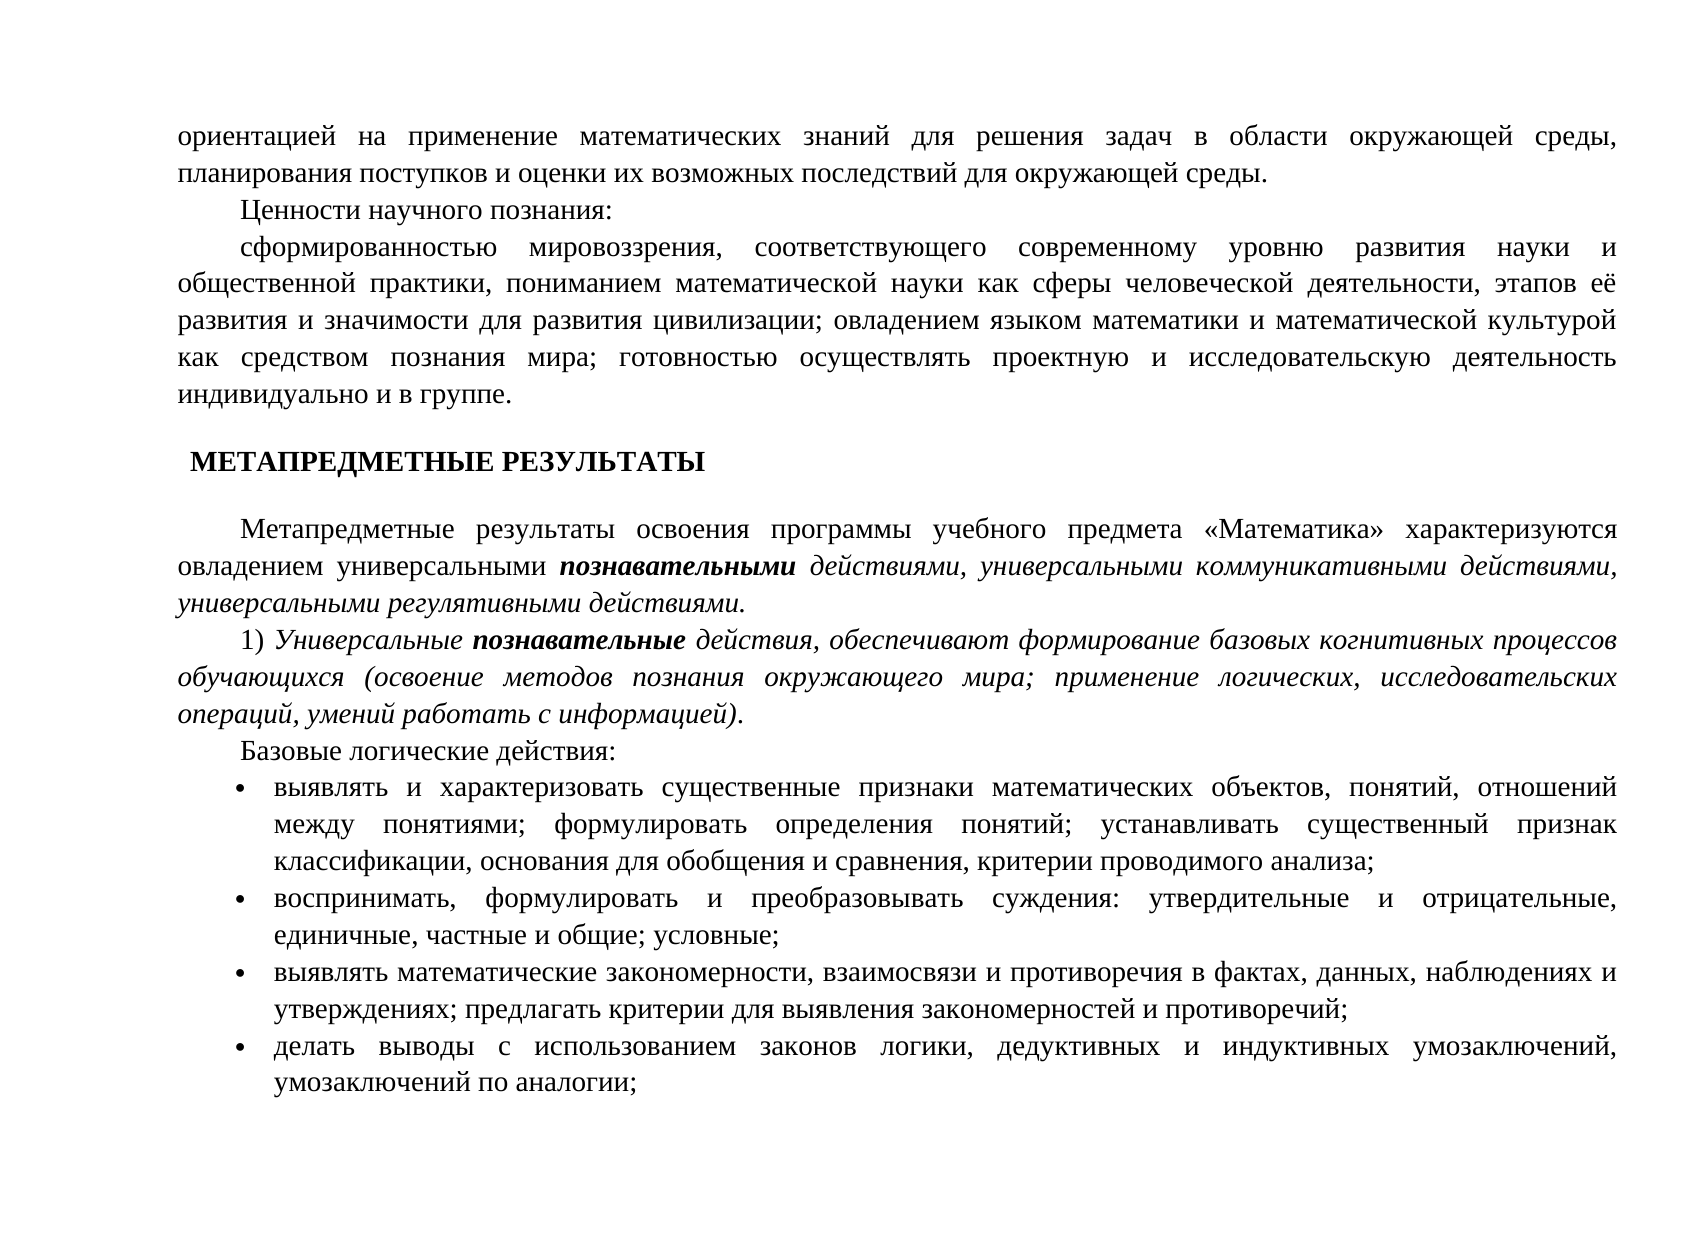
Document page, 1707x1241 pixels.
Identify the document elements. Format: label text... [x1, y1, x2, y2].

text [177, 118, 1618, 188]
list делать выводы с использованием законов логики, дедуктивных и индуктивных умозаключений, умозаключений по аналогии; [236, 1028, 1618, 1098]
text МЕТАПРЕДМЕТНЫЕ РЕЗУЛЬТАТЫ [190, 444, 1618, 477]
list воспринимать, формулировать и преобразовывать суждения: утвердительные и отрицательные, единичные, частные и общие; условные; [236, 880, 1618, 951]
list выявлять и характеризовать существенные признаки математических объектов, понятий, отношений между понятиями; формулировать определения понятий; устанавливать существенный признак классификации, основания для обобщения и сравнения, критерии проводимого анализа; [236, 769, 1618, 877]
text Ценности научного познания: [177, 192, 1618, 225]
text сформированностью мировоззрения, соответствующего современному уровню развития науки и общественной практики, пониманием математической науки как сферы человеческой деятельности, этапов её развития и значимости для развития цивилизации; овладением языком математики и математической культурой как средством познания мира; готовностью осуществлять проектную и исследовательскую деятельность индивидуально и в группе. [177, 229, 1618, 410]
text 1) Универсальные познавательные действия, обеспечивают формирование базовых когнитивных процессов обучающихся (освоение методов познания окружающего мира; применение логических, исследовательских операций, умений работать с информацией). [177, 622, 1618, 729]
list выявлять математические закономерности, взаимосвязи и противоречия в фактах, данных, наблюдениях и утверждениях; предлагать критерии для выявления закономерностей и противоречий; [236, 954, 1618, 1024]
text Метапредметные результаты освоения программы учебного предмета «Математика» характеризуются овладением универсальными познавательными действиями, универсальными коммуникативными действиями, универсальными регулятивными действиями. [177, 511, 1618, 619]
text Базовые логические действия: [177, 733, 1618, 766]
